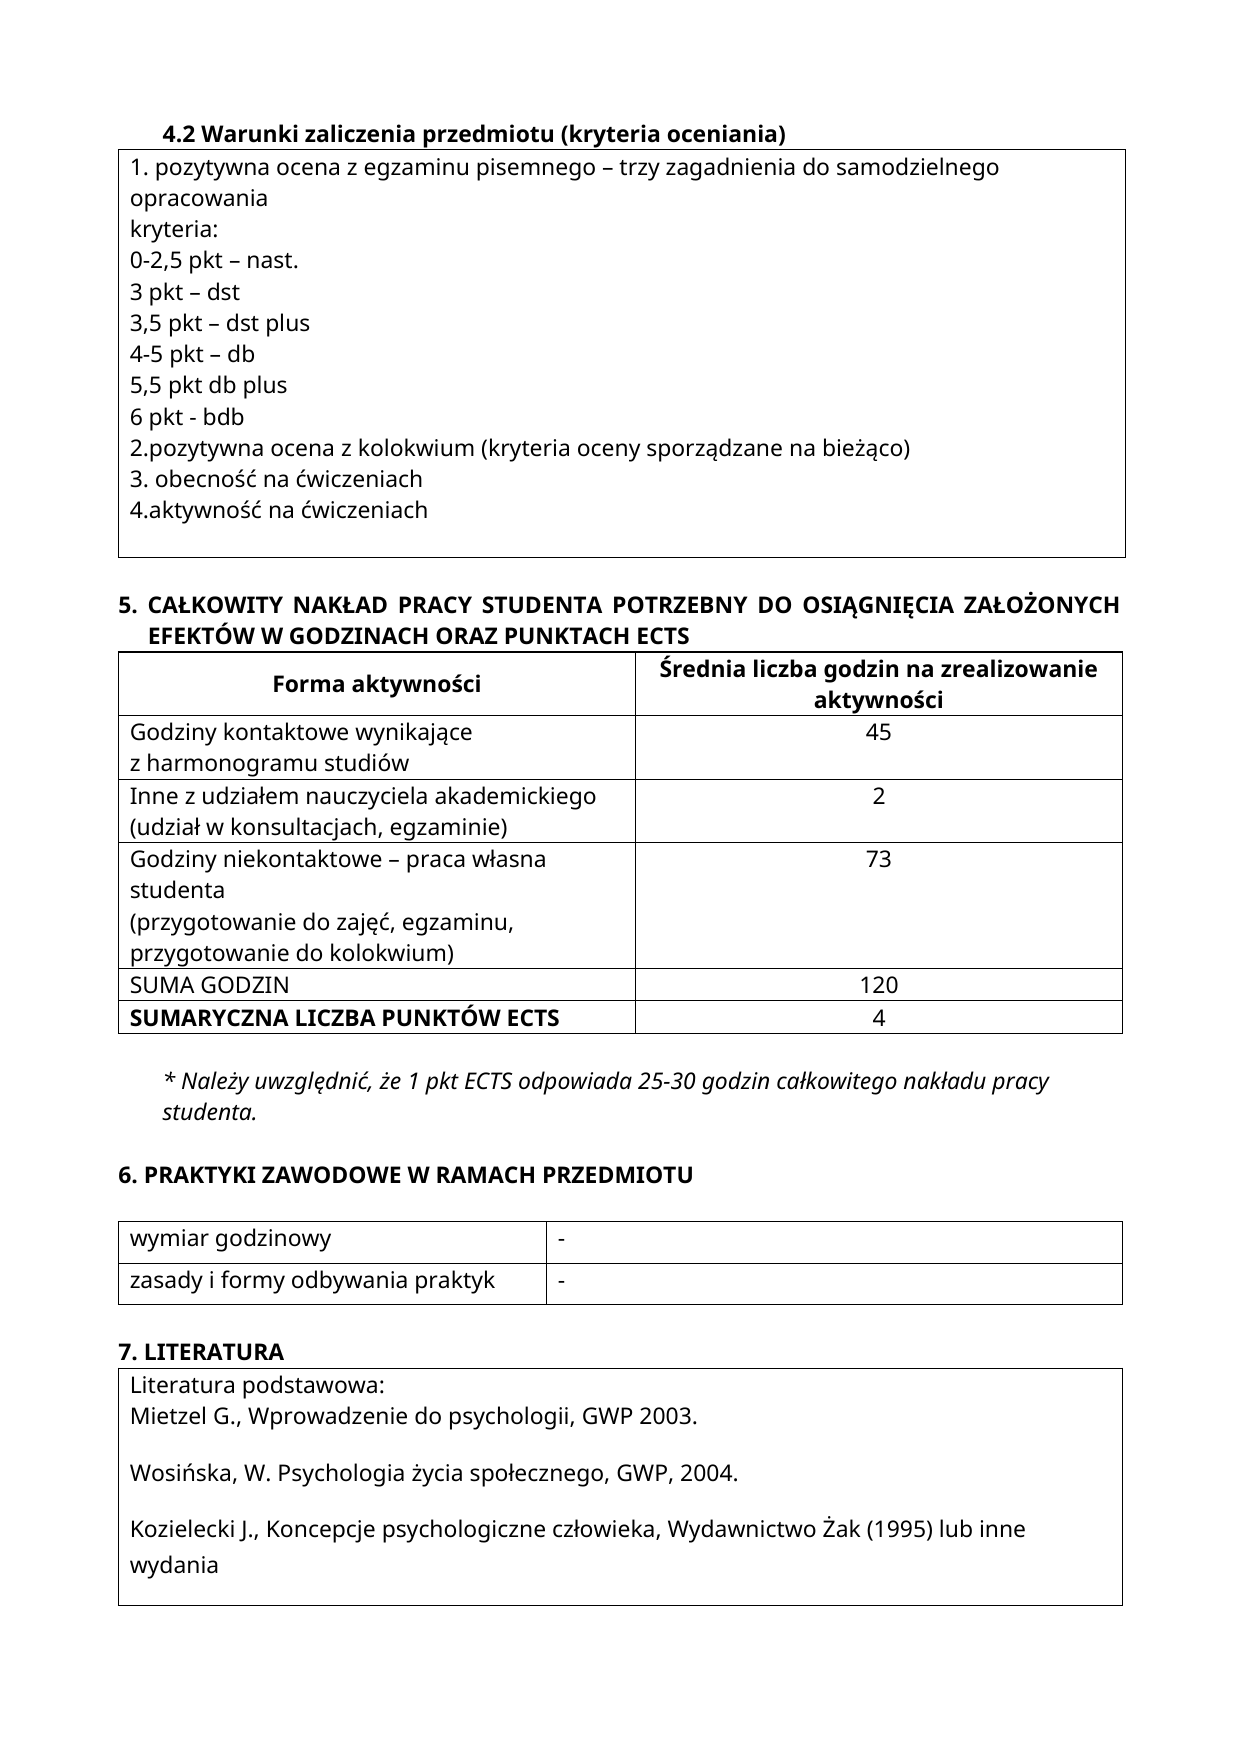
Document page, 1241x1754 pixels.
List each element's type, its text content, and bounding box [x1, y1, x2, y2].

table_cell SUMA GODZIN [119, 969, 635, 1000]
table_header 1. pozytywna ocena z egzaminu pisemnego – trzy zagadnienia do samodzielnego opracowania kryteria: 0-2,5 pkt – nast. 3 pkt – dst 3,5 pkt – dst plus 4-5 pkt – db 5,5 pkt db plus 6 pkt - bdb 2.pozytywna ocena z kolokwium (kryteria oceny sporządzane na bieżąco) 3. obecność na ćwiczeniach 4.aktywność na ćwiczeniach [119, 150, 1125, 557]
text 7. LITERATURA [118, 1336, 1122, 1367]
table_cell 73 [636, 843, 1122, 968]
table_header wymiar godzinowy [119, 1222, 546, 1263]
table_header - [547, 1222, 1122, 1263]
text 5. CAŁKOWITY NAKŁAD PRACY STUDENTA POTRZEBNY DO OSIĄGNIĘCIA ZAŁOŻONYCH EFEKTÓW W GODZINACH ORAZ PUNKTACH ECTS [118, 589, 1122, 651]
table_cell SUMARYCZNA LICZBA PUNKTÓW ECTS [119, 1001, 635, 1033]
table_cell zasady i formy odbywania praktyk [119, 1264, 546, 1304]
text * Należy uwzględnić, że 1 pkt ECTS odpowiada 25-30 godzin całkowitego nakładu pracy studenta. [162, 1065, 1122, 1127]
table_cell 45 [636, 716, 1122, 778]
table_header Forma aktywności [119, 653, 635, 715]
table_cell 120 [636, 969, 1122, 1000]
table_cell Godziny kontaktowe wynikające z harmonogramu studiów [119, 716, 635, 778]
text 6. PRAKTYKI ZAWODOWE W RAMACH PRZEDMIOTU [118, 1159, 1122, 1190]
table_cell 4 [636, 1001, 1122, 1033]
table_cell Godziny niekontaktowe – praca własna studenta (przygotowanie do zajęć, egzaminu, przygotowanie do kolokwium) [119, 843, 635, 968]
table_cell 2 [636, 780, 1122, 842]
table_cell Inne z udziałem nauczyciela akademickiego (udział w konsultacjach, egzaminie) [119, 780, 635, 842]
table_cell - [547, 1264, 1122, 1304]
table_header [119, 1369, 1122, 1605]
table_header Średnia liczba godzin na zrealizowanie aktywności [636, 653, 1122, 715]
text 4.2 Warunki zaliczenia przedmiotu (kryteria oceniania) [162, 118, 1122, 149]
